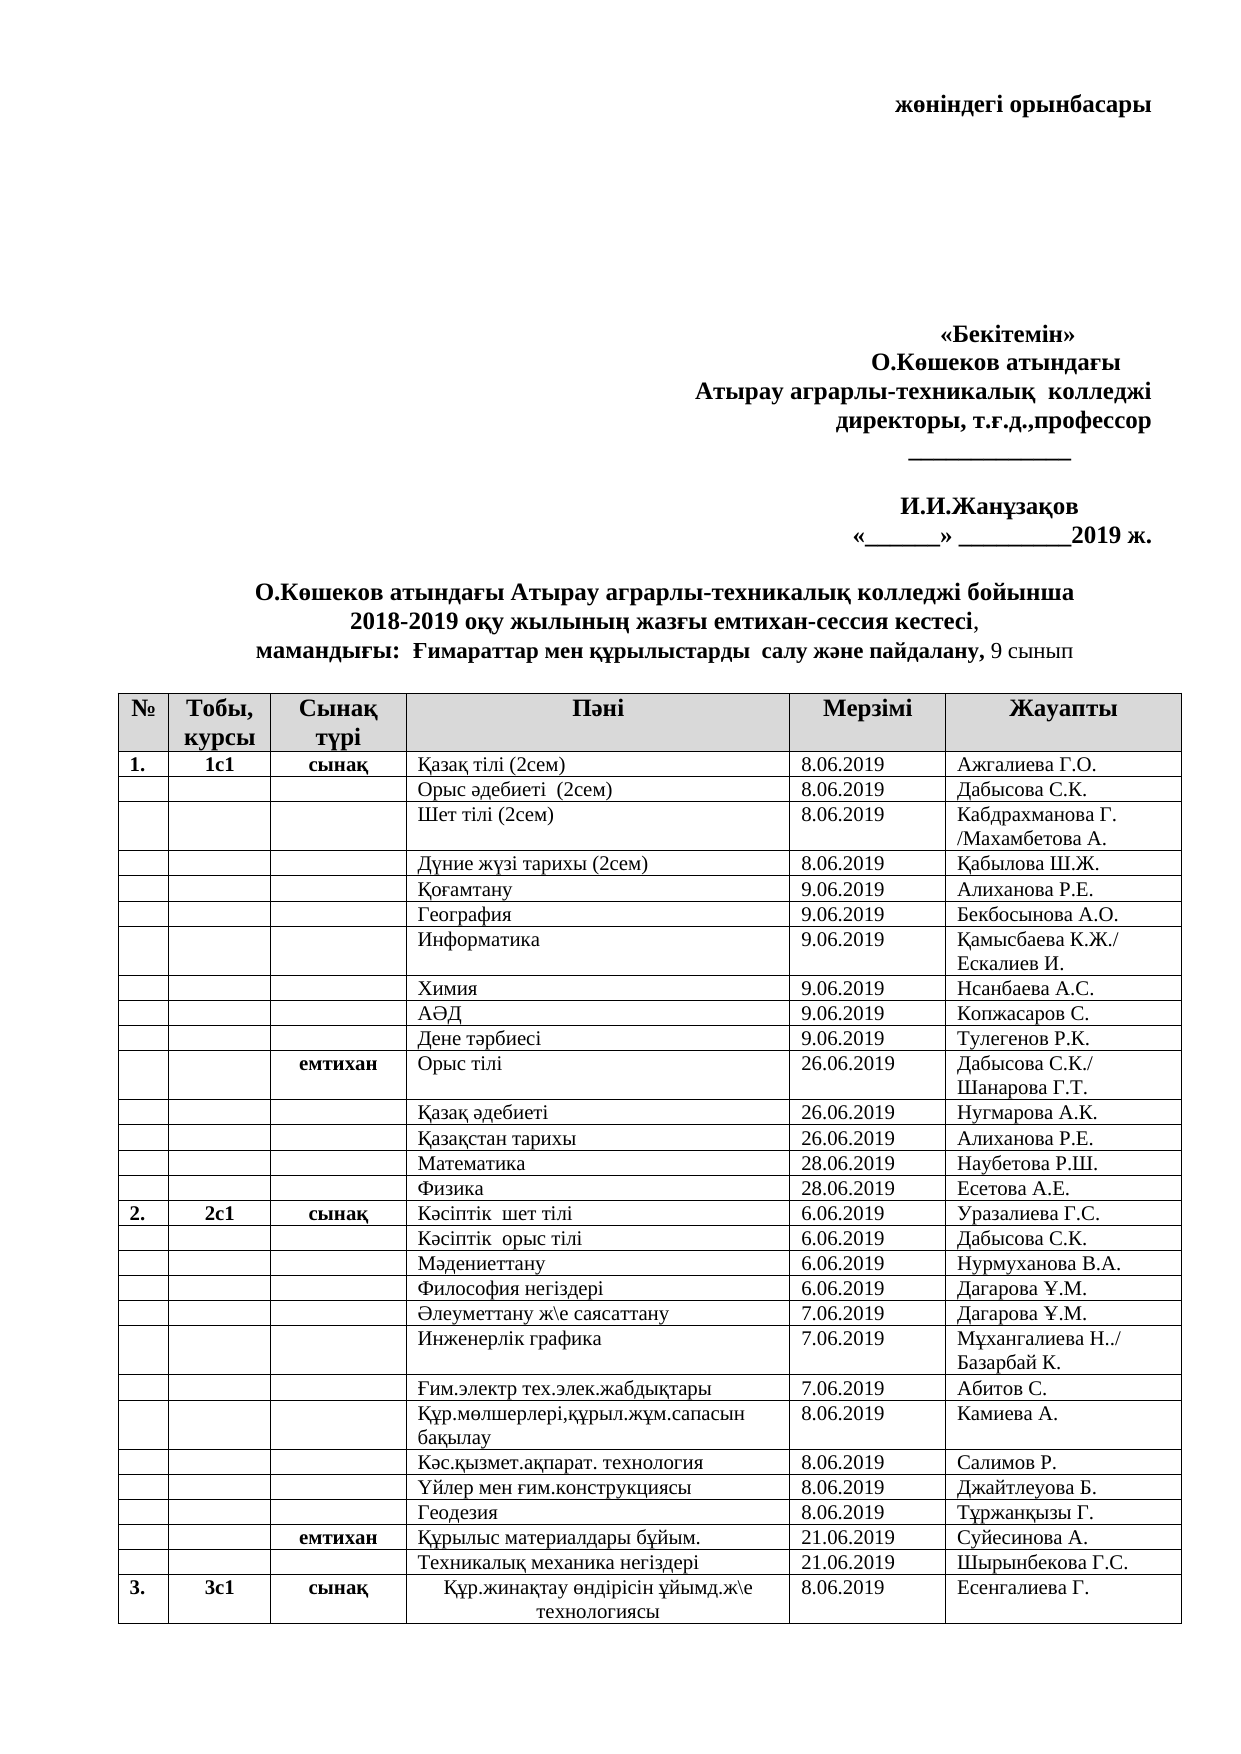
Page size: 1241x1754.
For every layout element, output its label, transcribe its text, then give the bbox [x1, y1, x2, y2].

table_cell Дабысова С.К./ Шанарова Г.Т. [946, 1051, 1181, 1099]
text директоры, т.ғ.д.,профессор [177, 405, 1152, 434]
table_cell Кәсіптік орыс тілі [407, 1226, 789, 1250]
table_cell 26.06.2019 [790, 1125, 945, 1149]
table_cell 7.06.2019 [790, 1375, 945, 1399]
table_cell Салимов Р. [946, 1450, 1181, 1474]
table_cell 26.06.2019 [790, 1100, 945, 1124]
table_cell [271, 1276, 406, 1300]
table_cell Есетова А.Е. [946, 1176, 1181, 1200]
table_cell 9.06.2019 [790, 1001, 945, 1025]
table_cell Кәсіптік шет тілі [407, 1201, 789, 1225]
table_cell Алиханова Р.Е. [946, 1125, 1181, 1149]
table_cell [119, 1176, 168, 1200]
text 2018-2019 оқу жылының жазғы емтихан-сессия кестесі, [177, 606, 1152, 635]
table_cell [119, 777, 168, 801]
table_cell [271, 1475, 406, 1499]
table_cell [119, 1251, 168, 1275]
table_cell 6.06.2019 [790, 1201, 945, 1225]
table_cell [271, 976, 406, 1000]
table_cell Тұржанқызы Г. [946, 1500, 1181, 1524]
table_cell [169, 802, 270, 850]
table_cell [119, 1026, 168, 1050]
table_cell Философия негіздері [407, 1276, 789, 1300]
table_cell Джайтлеуова Б. [946, 1475, 1181, 1499]
text жөніндегі орынбасары [177, 89, 1152, 117]
table_header Пәні [407, 694, 789, 751]
table_cell 21.06.2019 [790, 1525, 945, 1549]
table_cell Құрылыс материалдары бұйым. [407, 1525, 789, 1549]
table_cell 3с1 [169, 1575, 270, 1623]
table_cell [169, 976, 270, 1000]
table_cell [169, 1276, 270, 1300]
table_cell Абитов С. [946, 1375, 1181, 1399]
table_cell Шет тілі (2сем) [407, 802, 789, 850]
table_cell Кәс.қызмет.ақпарат. технология [407, 1450, 789, 1474]
table_cell [271, 1125, 406, 1149]
table_cell [169, 1525, 270, 1549]
table_cell [271, 1151, 406, 1174]
table_cell Үйлер мен ғим.конструкциясы [407, 1475, 789, 1499]
text _____________ [177, 434, 1152, 462]
table_cell [169, 1051, 270, 1099]
table_cell [271, 1550, 406, 1574]
table_cell 8.06.2019 [790, 802, 945, 850]
text «______» _________2019 ж. [177, 520, 1152, 549]
table_cell 28.06.2019 [790, 1176, 945, 1200]
table_header № [119, 694, 168, 751]
table_cell [271, 1226, 406, 1250]
table_cell [271, 802, 406, 850]
text «Бекітемін» [177, 319, 1152, 347]
text О.Көшеков атындағы [177, 347, 1152, 376]
table_cell Қабылова Ш.Ж. [946, 851, 1181, 875]
table_cell 21.06.2019 [790, 1550, 945, 1574]
table_cell [169, 1026, 270, 1050]
table_cell 7.06.2019 [790, 1301, 945, 1325]
table_cell сынақ [271, 752, 406, 776]
table_cell сынақ [271, 1201, 406, 1225]
table_cell 9.06.2019 [790, 1026, 945, 1050]
table_cell Камиева А. [946, 1401, 1181, 1449]
table_cell 9.06.2019 [790, 876, 945, 901]
table_cell [169, 1375, 270, 1399]
table_cell [169, 1500, 270, 1524]
table_cell Мұхангалиева Н../ Базарбай К. [946, 1326, 1181, 1374]
table_cell 9.06.2019 [790, 902, 945, 926]
table_header Мерзімі [790, 694, 945, 751]
table_cell сынақ [271, 1575, 406, 1623]
table_cell 2с1 [169, 1201, 270, 1225]
table_cell [119, 1450, 168, 1474]
table_cell 8.06.2019 [790, 752, 945, 776]
table_cell 9.06.2019 [790, 927, 945, 975]
table_cell Дагарова Ұ.М. [946, 1276, 1181, 1300]
table_cell [169, 1401, 270, 1449]
table_cell Ғим.электр тех.элек.жабдықтары [407, 1375, 789, 1399]
table_cell Дене тәрбиесі [407, 1026, 789, 1050]
table_cell Копжасаров С. [946, 1001, 1181, 1025]
table_cell Техникалық механика негіздері [407, 1550, 789, 1574]
table_cell [271, 927, 406, 975]
table_cell [271, 1001, 406, 1025]
table_cell Орыс әдебиеті (2сем) [407, 777, 789, 801]
table_cell Орыс тілі [407, 1051, 789, 1099]
table_cell Ажгалиева Г.О. [946, 752, 1181, 776]
table_cell [119, 927, 168, 975]
table_cell Нсанбаева А.С. [946, 976, 1181, 1000]
table_cell Инженерлік графика [407, 1326, 789, 1374]
table_cell [119, 1401, 168, 1449]
table_cell География [407, 902, 789, 926]
table_cell [271, 1450, 406, 1474]
table_cell [169, 1326, 270, 1374]
table_cell [271, 1251, 406, 1275]
table_cell Алиханова Р.Е. [946, 876, 1181, 901]
table_cell Қамысбаева К.Ж./ Ескалиев И. [946, 927, 1181, 975]
table_cell [169, 1001, 270, 1025]
table_cell 6.06.2019 [790, 1226, 945, 1250]
table_cell [119, 902, 168, 926]
table_cell 3. [119, 1575, 168, 1623]
table_cell Шырынбекова Г.С. [946, 1550, 1181, 1574]
table_cell [169, 1475, 270, 1499]
table_cell [119, 1475, 168, 1499]
text И.И.Жанұзақов [177, 491, 1152, 520]
table_cell Химия [407, 976, 789, 1000]
table_cell [271, 1176, 406, 1200]
table_cell 6.06.2019 [790, 1251, 945, 1275]
table_cell Қазақ әдебиеті [407, 1100, 789, 1124]
table_cell [169, 1550, 270, 1574]
table_cell [169, 1251, 270, 1275]
table_header Жауапты [946, 694, 1181, 751]
table_cell [271, 1500, 406, 1524]
table_cell [119, 802, 168, 850]
table_cell [169, 851, 270, 875]
table_cell [119, 851, 168, 875]
table_cell [119, 1125, 168, 1149]
table_cell [119, 1326, 168, 1374]
table_cell 8.06.2019 [790, 777, 945, 801]
table_cell [271, 777, 406, 801]
table_cell Нурмуханова В.А. [946, 1251, 1181, 1275]
table_cell [271, 1301, 406, 1325]
table_cell 6.06.2019 [790, 1276, 945, 1300]
table_cell 8.06.2019 [790, 1475, 945, 1499]
table_cell 28.06.2019 [790, 1151, 945, 1174]
table_cell [271, 1375, 406, 1399]
table_cell [119, 1226, 168, 1250]
table_cell Құр.мөлшерлері,құрыл.жұм.сапасын бақылау [407, 1401, 789, 1449]
table_cell Информатика [407, 927, 789, 975]
table_cell [271, 851, 406, 875]
table_cell 8.06.2019 [790, 851, 945, 875]
table_cell [119, 1276, 168, 1300]
table_cell 7.06.2019 [790, 1326, 945, 1374]
table_cell 8.06.2019 [790, 1450, 945, 1474]
table_cell Наубетова Р.Ш. [946, 1151, 1181, 1174]
table_cell 8.06.2019 [790, 1575, 945, 1623]
table_cell [169, 1125, 270, 1149]
table_cell 9.06.2019 [790, 976, 945, 1000]
table_cell [119, 1100, 168, 1124]
table_cell [271, 1100, 406, 1124]
table_cell [119, 1375, 168, 1399]
table_cell 1с1 [169, 752, 270, 776]
table_cell Нугмарова А.К. [946, 1100, 1181, 1124]
table_cell [169, 1450, 270, 1474]
table_cell Қоғамтану [407, 876, 789, 901]
table_cell Физика [407, 1176, 789, 1200]
table_cell [119, 1550, 168, 1574]
table_cell Қазақстан тарихы [407, 1125, 789, 1149]
table_cell [119, 1001, 168, 1025]
table_cell 2. [119, 1201, 168, 1225]
table_cell [119, 1151, 168, 1174]
table_cell [271, 1326, 406, 1374]
table_cell [119, 876, 168, 901]
table_cell [119, 1051, 168, 1099]
table_cell Дагарова Ұ.М. [946, 1301, 1181, 1325]
table_cell Бекбосынова А.О. [946, 902, 1181, 926]
table_cell АӘД [407, 1001, 789, 1025]
table_cell [119, 1500, 168, 1524]
text Атырау аграрлы-техникалық колледжі [177, 376, 1152, 405]
table_cell [169, 1100, 270, 1124]
table_cell 8.06.2019 [790, 1401, 945, 1449]
table_cell [119, 1525, 168, 1549]
table_cell Кабдрахманова Г. /Махамбетова А. [946, 802, 1181, 850]
table_cell 26.06.2019 [790, 1051, 945, 1099]
text мамандығы: Ғимараттар мен құрылыстарды салу және пайдалану, 9 сынып [177, 635, 1152, 664]
text О.Көшеков атындағы Атырау аграрлы-техникалық колледжі бойынша [177, 577, 1152, 606]
table_cell [271, 902, 406, 926]
table_cell [119, 976, 168, 1000]
table_cell [271, 1401, 406, 1449]
table_cell [119, 1301, 168, 1325]
table_cell емтихан [271, 1525, 406, 1549]
table_cell Геодезия [407, 1500, 789, 1524]
table_cell [169, 1226, 270, 1250]
table_cell Есенгалиева Г. [946, 1575, 1181, 1623]
table_cell Тулегенов Р.К. [946, 1026, 1181, 1050]
table_cell емтихан [271, 1051, 406, 1099]
table_cell 1. [119, 752, 168, 776]
table_cell Дүние жүзі тарихы (2сем) [407, 851, 789, 875]
table_cell Математика [407, 1151, 789, 1174]
table_cell [169, 876, 270, 901]
table_cell Қазақ тілі (2сем) [407, 752, 789, 776]
table_cell [169, 1176, 270, 1200]
table_header Сынақ түрі [271, 694, 406, 751]
table_cell Дабысова С.К. [946, 1226, 1181, 1250]
table_cell 8.06.2019 [790, 1500, 945, 1524]
table_cell Суйесинова А. [946, 1525, 1181, 1549]
table_cell [271, 1026, 406, 1050]
table_cell Уразалиева Г.С. [946, 1201, 1181, 1225]
table_cell Құр.жинақтау өндірісін ұйымд.ж\е технологиясы [407, 1575, 789, 1623]
table_cell Мәдениеттану [407, 1251, 789, 1275]
table_cell [271, 876, 406, 901]
table_cell [169, 1151, 270, 1174]
table_cell Дабысова С.К. [946, 777, 1181, 801]
table_cell [169, 927, 270, 975]
table_header Тобы, курсы [169, 694, 270, 751]
table_cell [169, 777, 270, 801]
table_cell [169, 1301, 270, 1325]
table_cell Әлеуметтану ж\е саясаттану [407, 1301, 789, 1325]
table_cell [169, 902, 270, 926]
